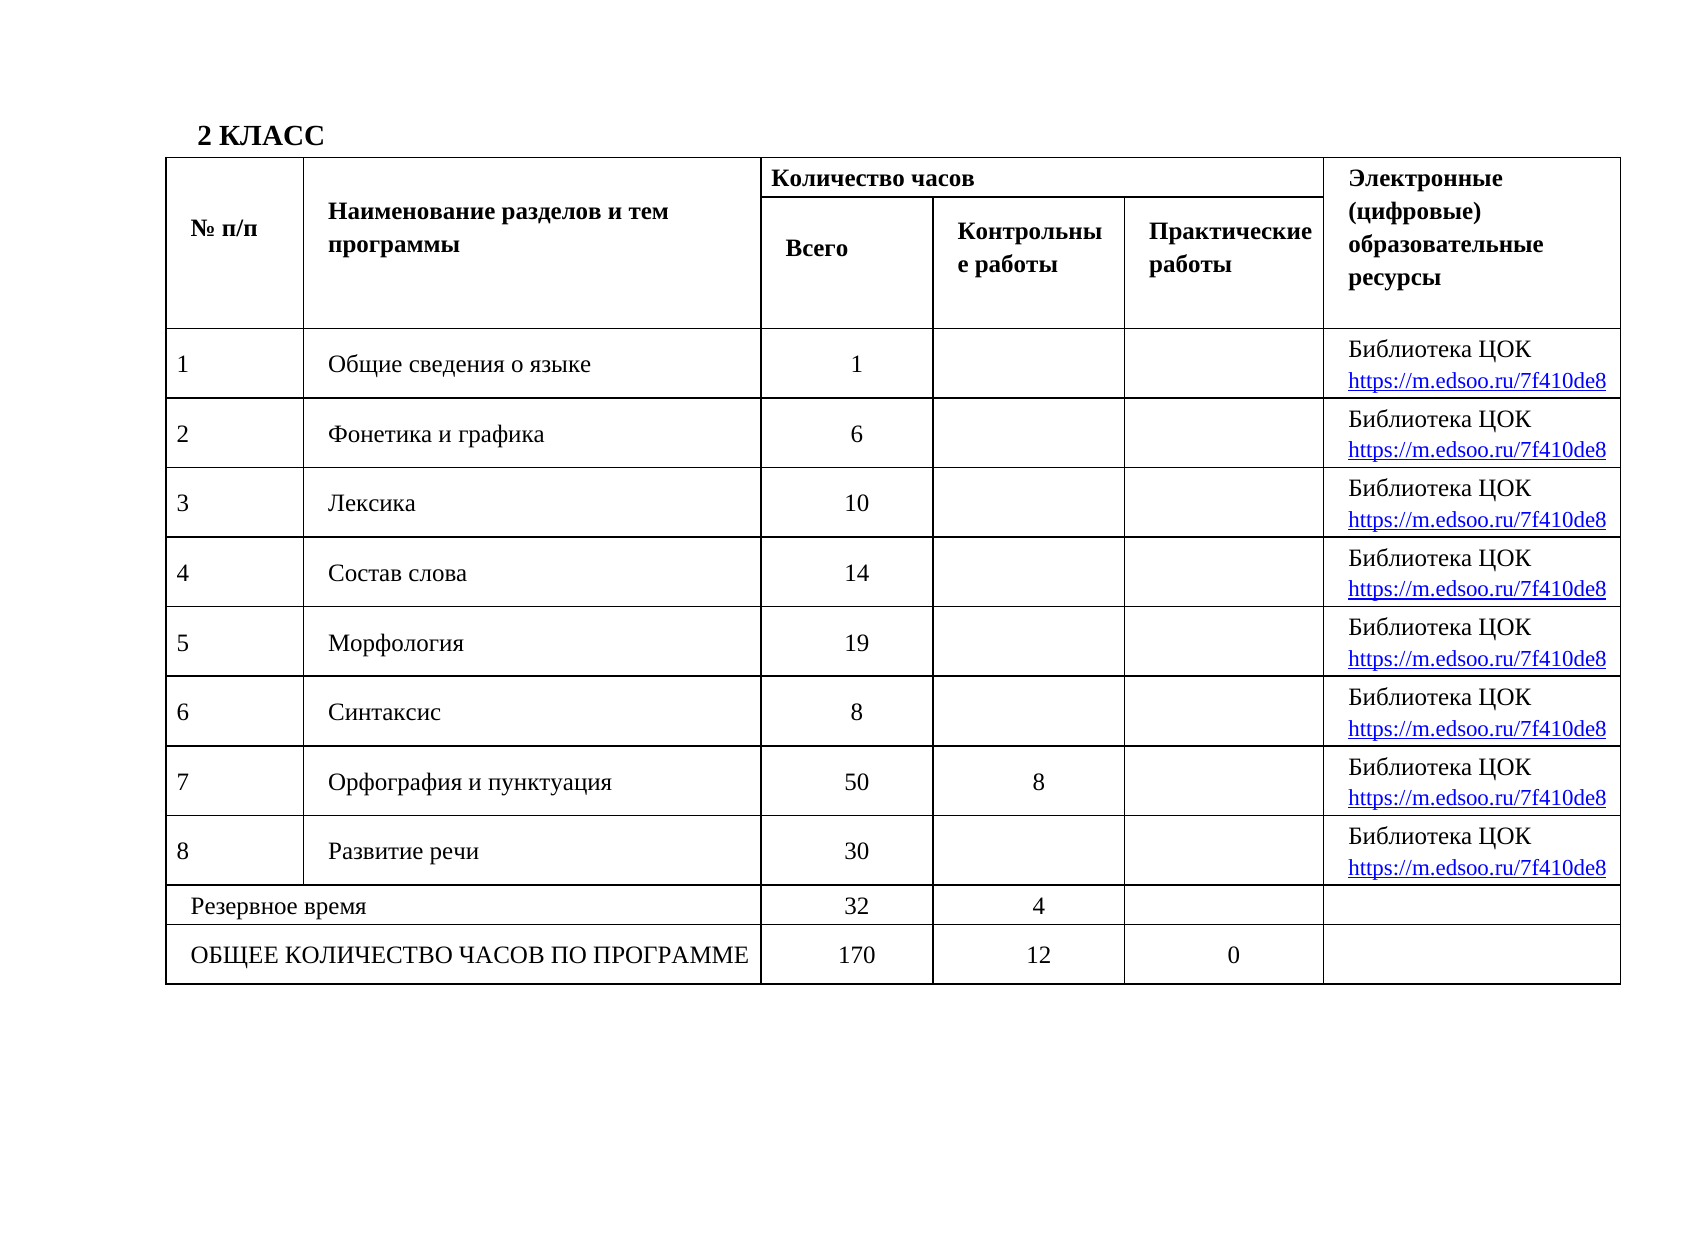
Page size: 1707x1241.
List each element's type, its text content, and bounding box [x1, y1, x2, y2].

table_cell [1125, 607, 1323, 675]
table_cell [934, 677, 1124, 745]
table_cell [1125, 468, 1323, 536]
table_cell Контрольные работы [934, 198, 1124, 327]
table_cell [1324, 886, 1620, 923]
table_cell 5 [167, 607, 303, 675]
table_cell 6 [167, 677, 303, 745]
table_cell 8 [762, 677, 932, 745]
table_cell [1125, 399, 1323, 467]
table_cell [934, 329, 1124, 397]
table_cell 0 [1125, 925, 1323, 983]
table_cell Библиотека ЦОК https://m.edsoo.ru/7f410de8 [1324, 468, 1620, 536]
table_cell 2 [167, 399, 303, 467]
table_cell Библиотека ЦОК https://m.edsoo.ru/7f410de8 [1324, 747, 1620, 814]
table_header Количество часов [762, 158, 1323, 196]
table_cell 3 [167, 468, 303, 536]
table_cell Библиотека ЦОК https://m.edsoo.ru/7f410de8 [1324, 677, 1620, 745]
table_cell Библиотека ЦОК https://m.edsoo.ru/7f410de8 [1324, 538, 1620, 606]
table_cell [934, 538, 1124, 606]
table_cell [1125, 329, 1323, 397]
table_cell Резервное время [167, 886, 760, 923]
table_cell [934, 816, 1124, 884]
table_cell 7 [167, 747, 303, 814]
table_cell Орфография и пунктуация [304, 747, 760, 814]
table_cell Фонетика и графика [304, 399, 760, 467]
table_cell 30 [762, 816, 932, 884]
table_cell 12 [934, 925, 1124, 983]
table_cell Синтаксис [304, 677, 760, 745]
table_cell [1324, 925, 1620, 983]
table_cell [1125, 747, 1323, 814]
table_cell 8 [167, 816, 303, 884]
table_header № п/п [167, 158, 303, 327]
table_cell [934, 607, 1124, 675]
table_cell Состав слова [304, 538, 760, 606]
table_cell 6 [762, 399, 932, 467]
table_cell [934, 399, 1124, 467]
table_cell 4 [934, 886, 1124, 923]
table_cell Общие сведения о языке [304, 329, 760, 397]
table_cell [1125, 538, 1323, 606]
table_cell Развитие речи [304, 816, 760, 884]
table_cell Библиотека ЦОК https://m.edsoo.ru/7f410de8 [1324, 329, 1620, 397]
table_cell Библиотека ЦОК https://m.edsoo.ru/7f410de8 [1324, 607, 1620, 675]
table_cell Практические работы [1125, 198, 1323, 327]
table_cell Всего [762, 198, 932, 327]
table_cell Морфология [304, 607, 760, 675]
table_cell 1 [762, 329, 932, 397]
table_cell 170 [762, 925, 932, 983]
table_cell ОБЩЕЕ КОЛИЧЕСТВО ЧАСОВ ПО ПРОГРАММЕ [167, 925, 760, 983]
table_cell 4 [167, 538, 303, 606]
table_cell Библиотека ЦОК https://m.edsoo.ru/7f410de8 [1324, 816, 1620, 884]
table_header Наименование разделов и тем программы [304, 158, 760, 327]
table_cell 32 [762, 886, 932, 923]
table_cell [1125, 886, 1323, 923]
table_cell 50 [762, 747, 932, 814]
table_cell Лексика [304, 468, 760, 536]
table_cell 8 [934, 747, 1124, 814]
table_cell Библиотека ЦОК https://m.edsoo.ru/7f410de8 [1324, 399, 1620, 467]
table_cell 14 [762, 538, 932, 606]
table_cell [1125, 816, 1323, 884]
text 2 КЛАСС [190, 118, 1618, 152]
table_header Электронные (цифровые) образовательные ресурсы [1324, 158, 1620, 327]
table_cell [1125, 677, 1323, 745]
table_cell [934, 468, 1124, 536]
table_cell 19 [762, 607, 932, 675]
table_cell 1 [167, 329, 303, 397]
table_cell 10 [762, 468, 932, 536]
